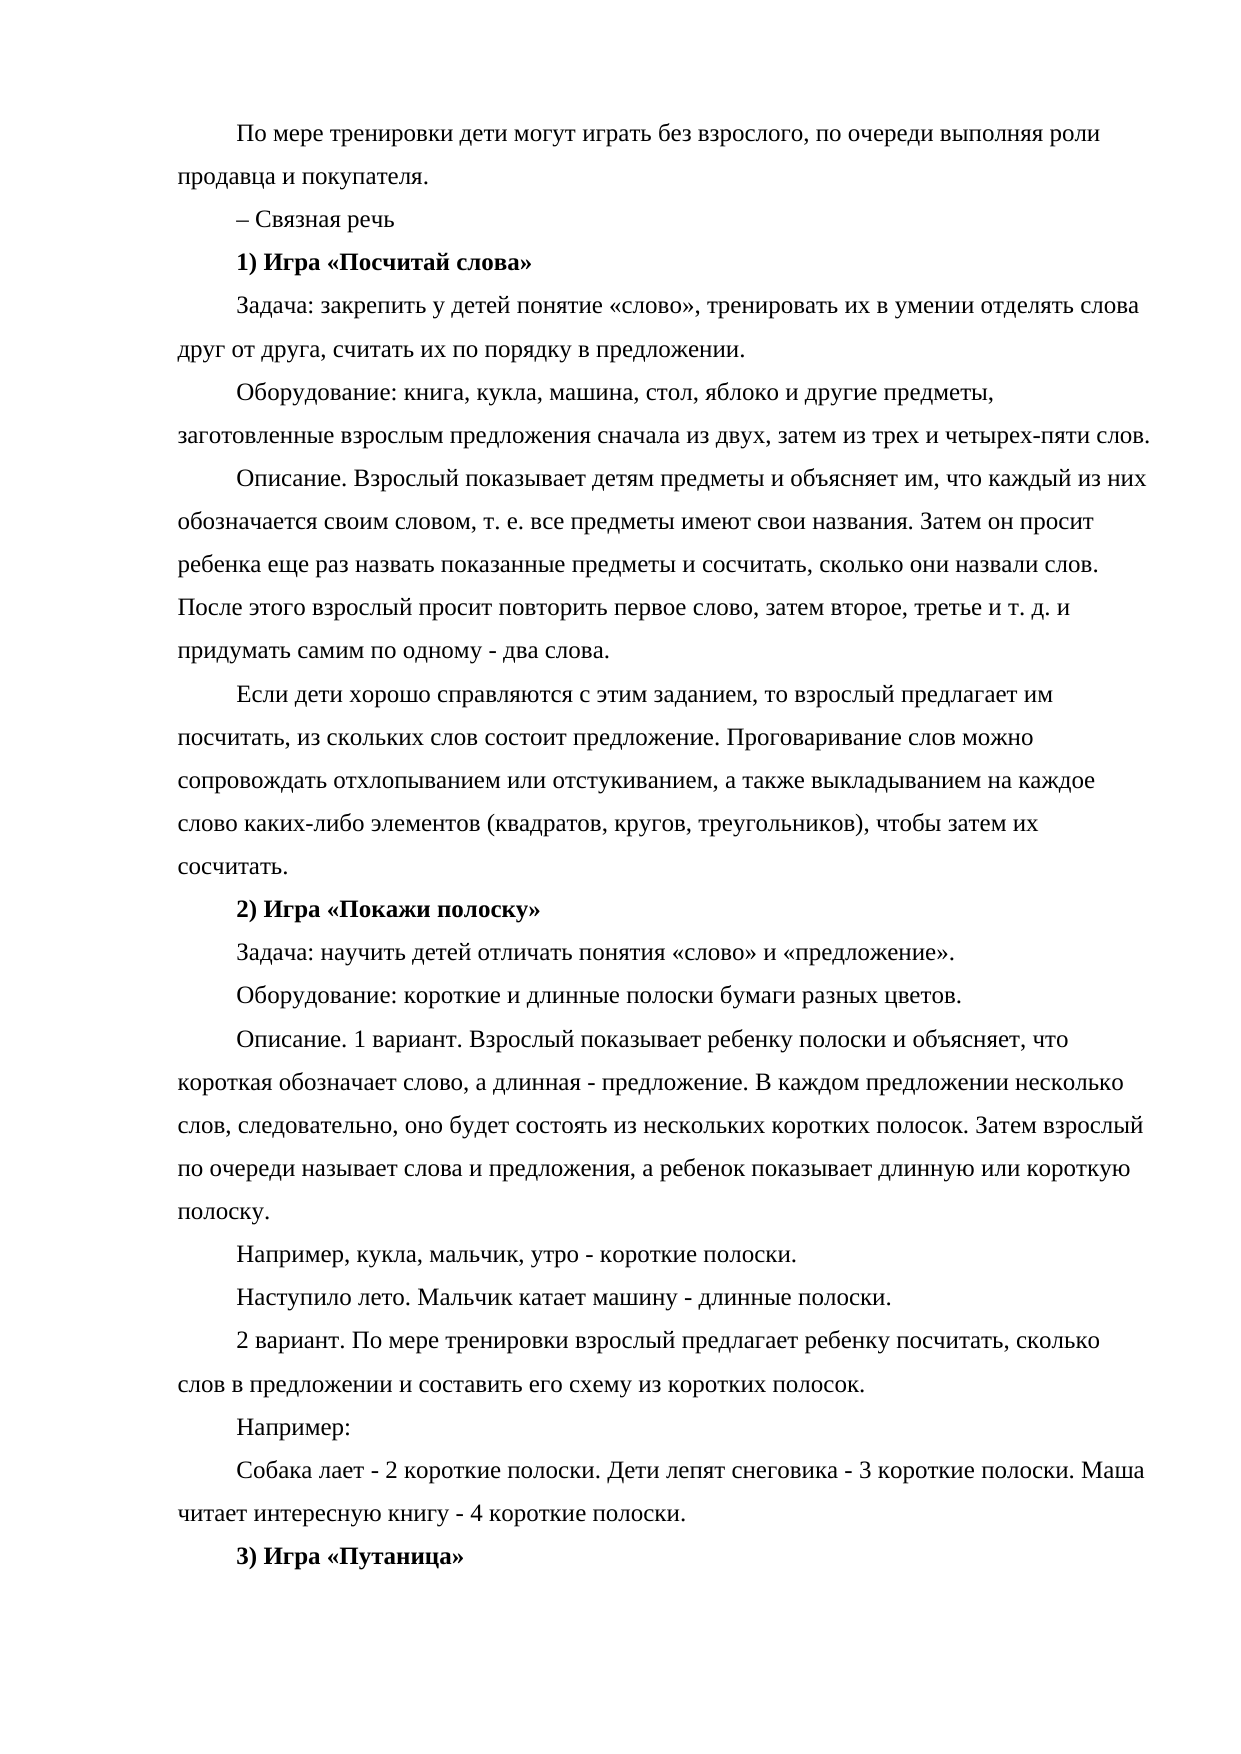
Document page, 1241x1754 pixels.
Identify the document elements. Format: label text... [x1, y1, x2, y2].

text Например, кукла, мальчик, утро - короткие полоски. [177, 1239, 1152, 1268]
text Задача: закрепить у детей понятие «слово», тренировать их в умении отделять слова друг от друга, считать их по порядку в предложении. [177, 291, 1152, 362]
text Оборудование: короткие и длинные полоски бумаги разных цветов. [177, 981, 1152, 1009]
text Оборудование: книга, кукла, машина, стол, яблоко и другие предметы, заготовленные взрослым предложения сначала из двух, затем из трех и четырех-пяти слов. [177, 377, 1152, 449]
text – Связная речь [177, 204, 1152, 233]
text Если дети хорошо справляются с этим заданием, то взрослый предлагает им посчитать, из скольких слов состоит предложение. Проговаривание слов можно сопровождать отхлопыванием или отстукиванием, а также выкладыванием на каждое слово каких-либо элементов (квадратов, кругов, треугольников), чтобы затем их сосчитать. [177, 679, 1152, 880]
text 1) Игра «Посчитай слова» [177, 247, 1152, 276]
text Наступило лето. Мальчик катает машину - длинные полоски. [177, 1282, 1152, 1311]
text Описание. 1 вариант. Взрослый показывает ребенку полоски и объясняет, что короткая обозначает слово, а длинная - предложение. В каждом предложении несколько слов, следовательно, оно будет состоять из нескольких коротких полосок. Затем взрослый по очереди называет слова и предложения, а ребенок показывает длинную или короткую полоску. [177, 1024, 1152, 1225]
text По мере тренировки дети могут играть без взрослого, по очереди выполняя роли продавца и покупателя. [177, 118, 1152, 190]
text Например: [177, 1412, 1152, 1441]
text 2) Игра «Покажи полоску» [177, 894, 1152, 923]
text Задача: научить детей отличать понятия «слово» и «предложение». [177, 937, 1152, 966]
text 2 вариант. По мере тренировки взрослый предлагает ребенку посчитать, сколько слов в предложении и составить его схему из коротких полосок. [177, 1326, 1152, 1397]
text Собака лает - 2 короткие полоски. Дети лепят снеговика - 3 короткие полоски. Маша читает интересную книгу - 4 короткие полоски. [177, 1455, 1152, 1527]
text 3) Игра «Путаница» [177, 1541, 1152, 1570]
text Описание. Взрослый показывает детям предметы и объясняет им, что каждый из них обозначается своим словом, т. е. все предметы имеют свои названия. Затем он просит ребенка еще раз назвать показанные предметы и сосчитать, сколько они назвали слов. После этого взрослый просит повторить первое слово, затем второе, третье и т. д. и придумать самим по одному - два слова. [177, 463, 1152, 664]
